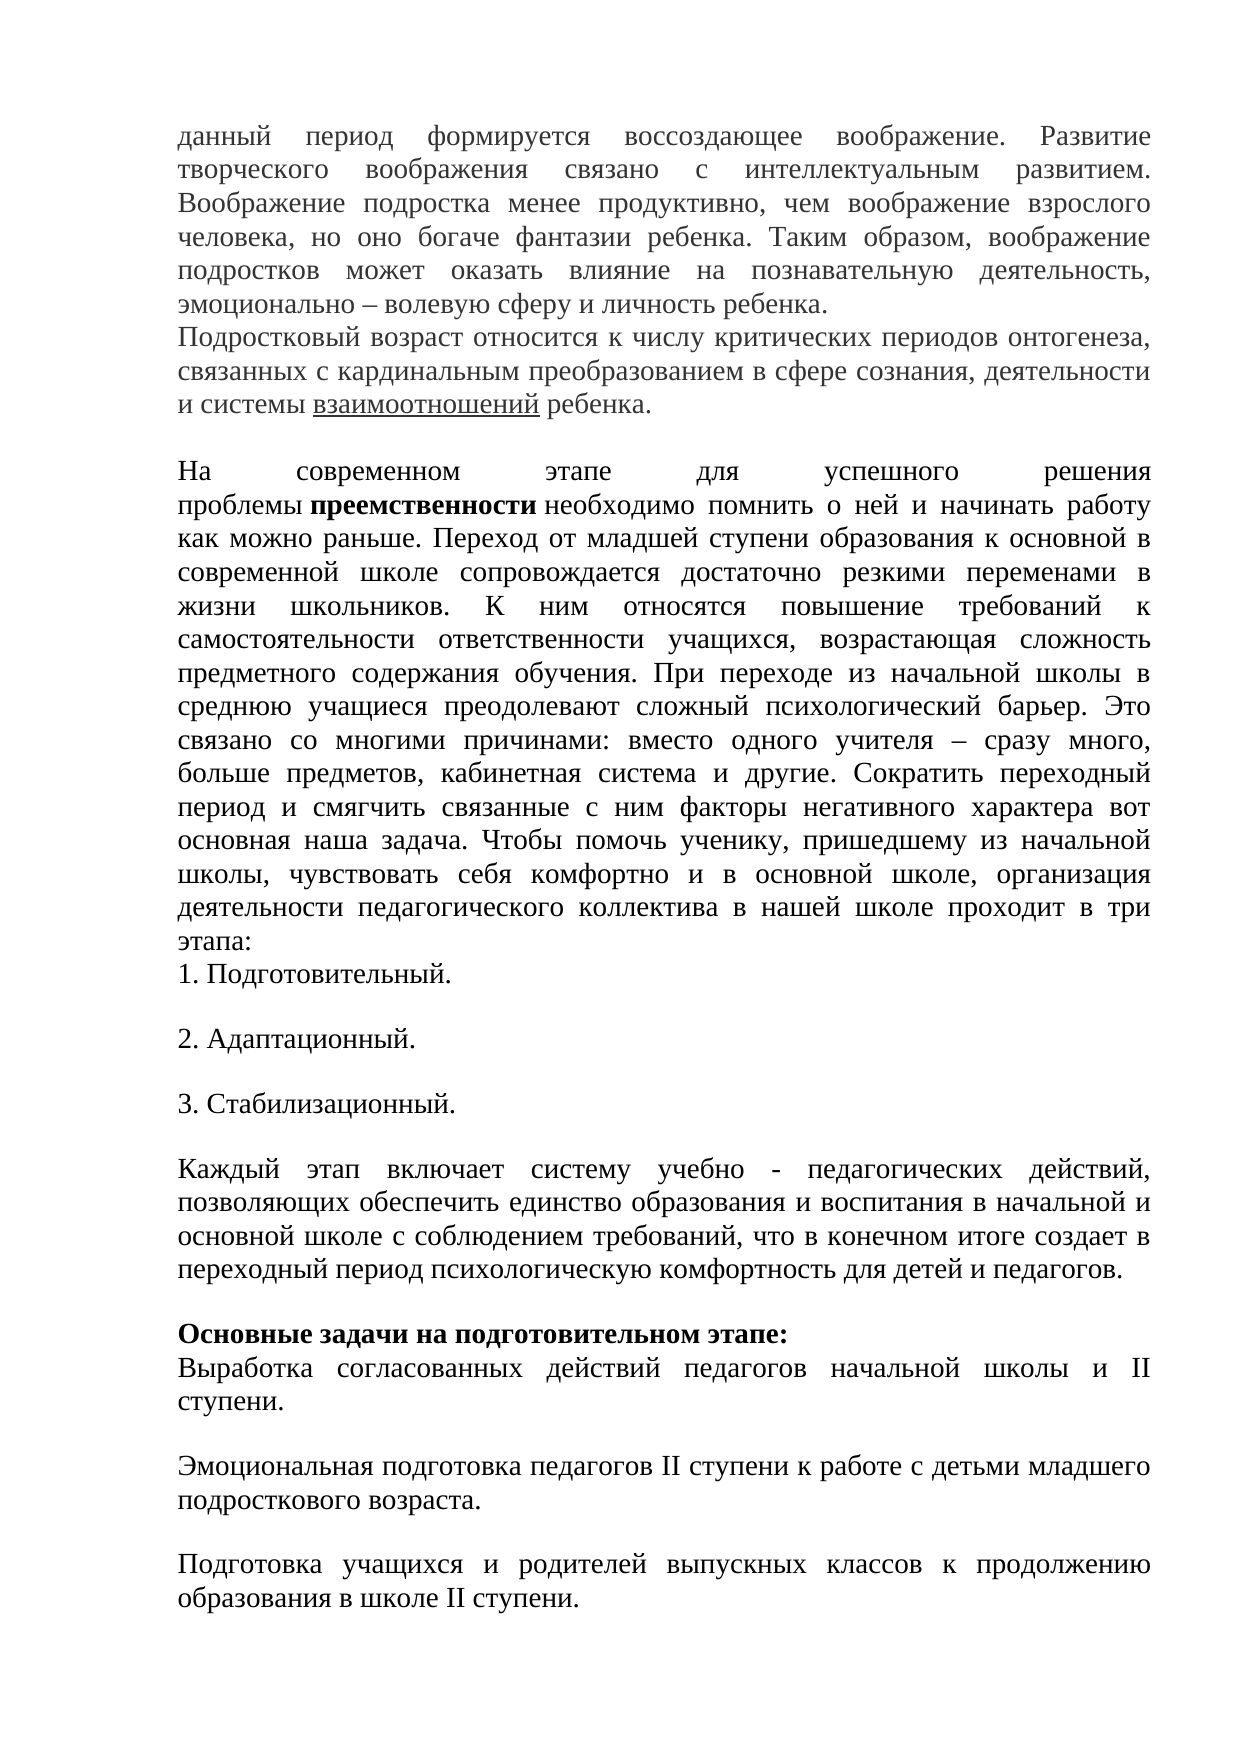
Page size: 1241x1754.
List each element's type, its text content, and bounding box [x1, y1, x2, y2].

text Выработка согласованных действий педагогов начальной школы и II ступени. [177, 1350, 1152, 1417]
text На современном этапе для успешного решения проблемы преемственности необходимо помнить о ней и начинать работу как можно раньше. Переход от младшей ступени образования к основной в современной школе сопровождается достаточно резкими переменами в жизни школьников. К ним относятся повышение требований к самостоятельности ответственности учащихся, возрастающая сложность предметного содержания обучения. При переходе из начальной школы в среднюю учащиеся преодолевают сложный психологический барьер. Это связано со многими причинами: вместо одного учителя – сразу много, больше предметов, кабинетная система и другие. Сократить переходный период и смягчить связанные с ним факторы негативного характера вот основная наша задача. Чтобы помочь ученику, пришедшему из начальной школы, чувствовать себя комфортно и в основной школе, организация деятельности педагогического коллектива в нашей школе проходит в три этапа: [177, 453, 1152, 957]
text Эмоциональная подготовка педагогов II ступени к работе с детьми младшего подросткового возраста. [177, 1448, 1152, 1515]
text Подготовка учащихся и родителей выпускных классов к продолжению образования в школе II ступени. [177, 1547, 1152, 1614]
text 1. Подготовительный. [177, 957, 1152, 990]
text Основные задачи на подготовительном этапе: [177, 1316, 1152, 1350]
text Каждый этап включает систему учебно - педагогических действий, позволяющих обеспечить единство образования и воспитания в начальной и основной школе с соблюдением требований, что в конечном итоге создает в переходный период психологическую комфортность для детей и педагогов. [177, 1151, 1152, 1285]
text 2. Адаптационный. [177, 1021, 1152, 1055]
text Подростковый возраст относится к числу критических периодов онтогенеза, связанных с кардинальным преобразованием в сфере сознания, деятельности и системы взаимоотношений ребенка. [177, 319, 1152, 420]
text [177, 118, 1152, 319]
text 3. Стабилизационный. [177, 1086, 1152, 1120]
